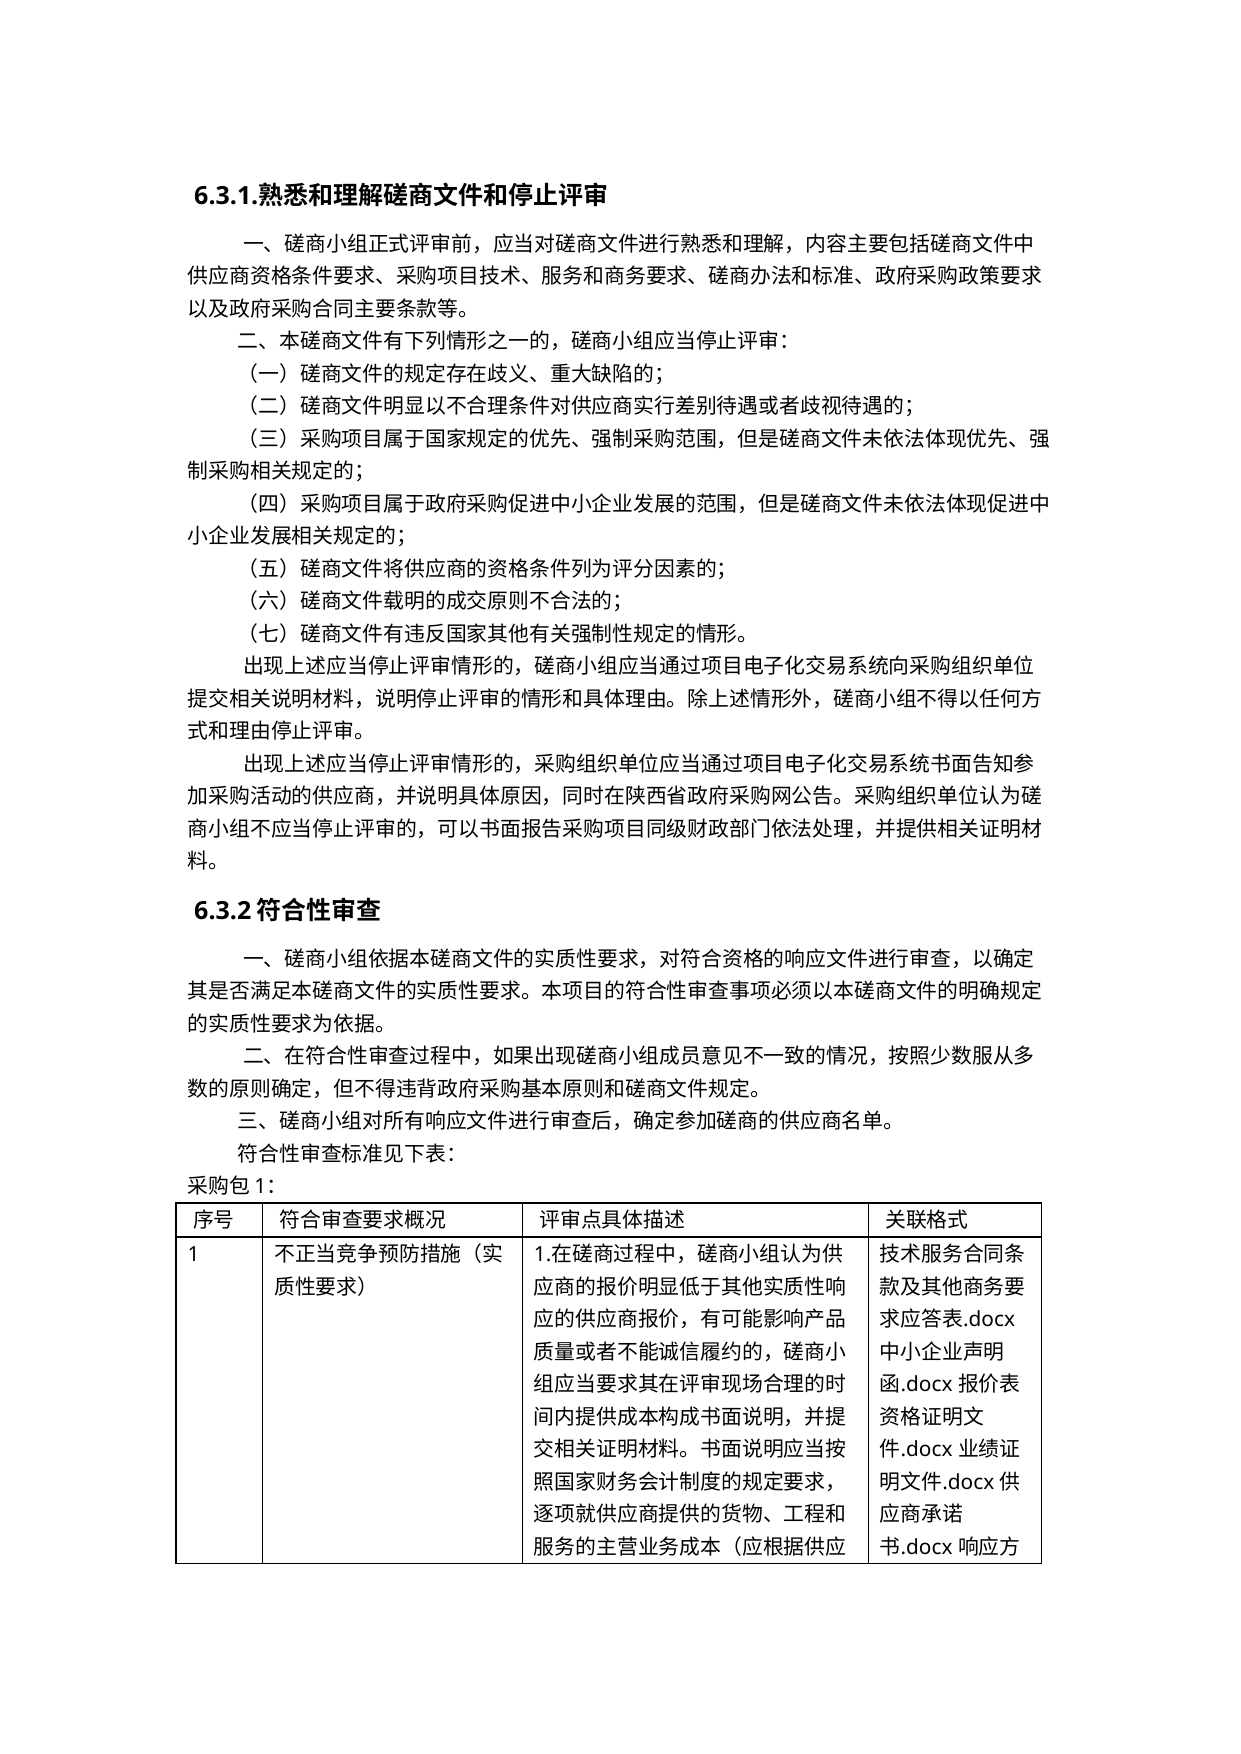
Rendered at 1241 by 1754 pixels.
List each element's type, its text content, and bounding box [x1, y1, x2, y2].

text （三）采购项目属于国家规定的优先、强制采购范围，但是磋商文件未依法体现优先、强制采购相关规定的； [187, 422, 1053, 487]
text 一、磋商小组依据本磋商文件的实质性要求，对符合资格的响应文件进行审查，以确定其是否满足本磋商文件的实质性要求。本项目的符合性审查事项必须以本磋商文件的明确规定的实质性要求为依据。 [187, 942, 1053, 1039]
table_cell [523, 1238, 868, 1563]
table_header 评审点具体描述 [523, 1204, 868, 1236]
text 6.3.1.熟悉和理解磋商文件和停止评审 [187, 162, 1053, 227]
table_header 符合审查要求概况 [263, 1204, 522, 1236]
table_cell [869, 1238, 1041, 1563]
text （五）磋商文件将供应商的资格条件列为评分因素的； [187, 552, 1053, 584]
table_cell 不正当竞争预防措施（实质性要求） [263, 1238, 522, 1563]
text 二、本磋商文件有下列情形之一的，磋商小组应当停止评审： [187, 324, 1053, 357]
table_cell 1 [177, 1238, 262, 1563]
table_header 序号 [177, 1204, 262, 1236]
text （六）磋商文件载明的成交原则不合法的； [187, 584, 1053, 617]
text 6.3.2符合性审查 [187, 877, 1053, 942]
text 二、在符合性审查过程中，如果出现磋商小组成员意见不一致的情况，按照少数服从多数的原则确定，但不得违背政府采购基本原则和磋商文件规定。 [187, 1039, 1053, 1104]
text 三、磋商小组对所有响应文件进行审查后，确定参加磋商的供应商名单。 [187, 1104, 1053, 1137]
text （一）磋商文件的规定存在歧义、重大缺陷的； [187, 357, 1053, 389]
text 采购包1： [187, 1169, 1053, 1202]
text 出现上述应当停止评审情形的，磋商小组应当通过项目电子化交易系统向采购组织单位提交相关说明材料，说明停止评审的情形和具体理由。除上述情形外，磋商小组不得以任何方式和理由停止评审。 [187, 649, 1053, 747]
text （七）磋商文件有违反国家其他有关强制性规定的情形。 [187, 617, 1053, 649]
text （二）磋商文件明显以不合理条件对供应商实行差别待遇或者歧视待遇的； [187, 389, 1053, 422]
table_header 关联格式 [869, 1204, 1041, 1236]
text 出现上述应当停止评审情形的，采购组织单位应当通过项目电子化交易系统书面告知参加采购活动的供应商，并说明具体原因，同时在陕西省政府采购网公告。采购组织单位认为磋商小组不应当停止评审的，可以书面报告采购项目同级财政部门依法处理，并提供相关证明材料。 [187, 747, 1053, 877]
text （四）采购项目属于政府采购促进中小企业发展的范围，但是磋商文件未依法体现促进中小企业发展相关规定的； [187, 487, 1053, 552]
text 一、磋商小组正式评审前，应当对磋商文件进行熟悉和理解，内容主要包括磋商文件中供应商资格条件要求、采购项目技术、服务和商务要求、磋商办法和标准、政府采购政策要求以及政府采购合同主要条款等。 [187, 227, 1053, 324]
text 符合性审查标准见下表： [187, 1137, 1053, 1169]
